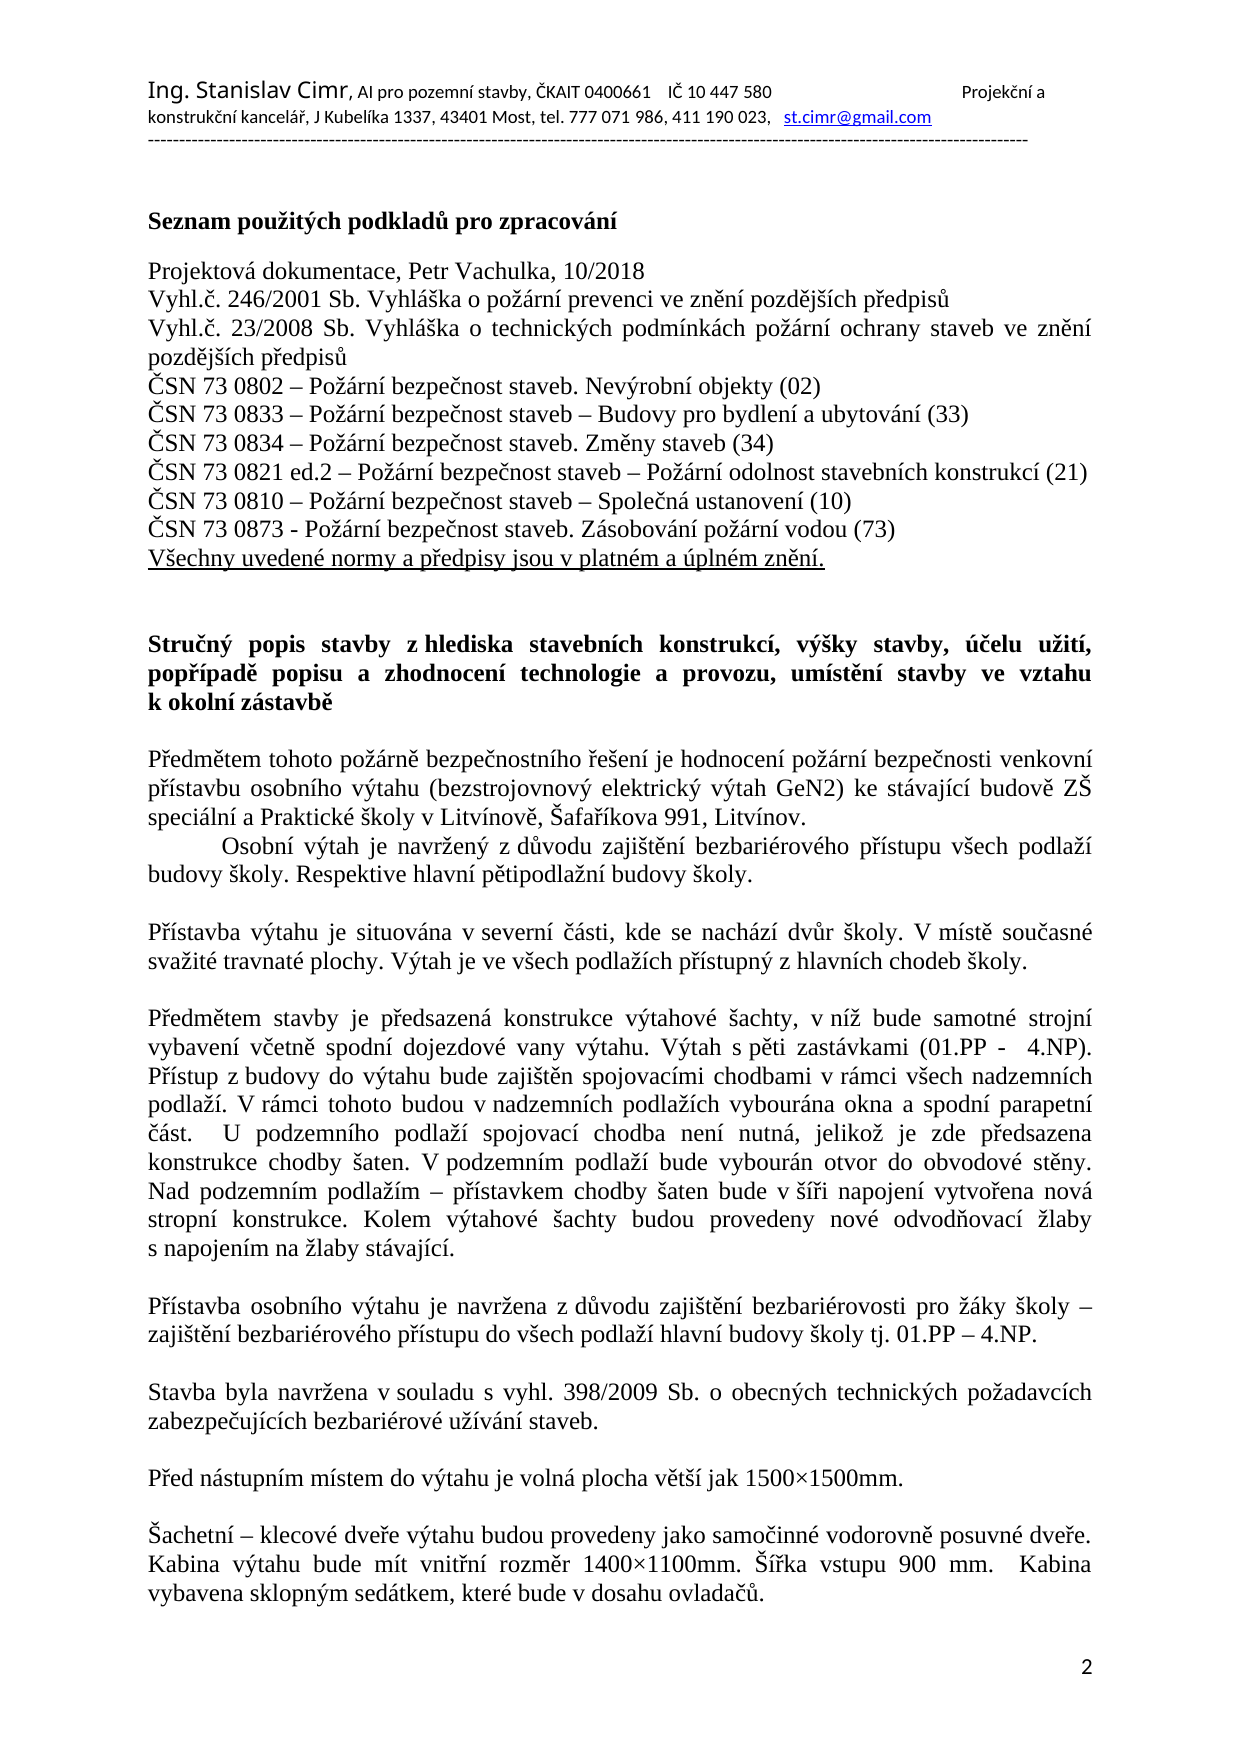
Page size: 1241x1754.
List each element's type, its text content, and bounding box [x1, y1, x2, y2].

text Šachetní – klecové dveře výtahu budou provedeny jako samočinné vodorovně posuvné dveře. Kabina výtahu bude mít vnitřní rozměr 1400×1100mm. Šířka vstupu 900 mm. Kabina vybavena sklopným sedátkem, které bude v dosahu ovladačů. [148, 1520, 1093, 1606]
text ČSN 73 0873 - Požární bezpečnost staveb. Zásobování požární vodou (73) [148, 514, 1093, 543]
text Vyhl.č. 246/2001 Sb. Vyhláška o požární prevenci ve znění pozdějších předpisů [148, 284, 1093, 313]
text Před nástupním místem do výtahu je volná plocha větší jak 1500×1500mm. [148, 1463, 1093, 1492]
text Osobní výtah je navržený z důvodu zajištění bezbariérového přístupu všech podlaží budovy školy. Respektive hlavní pětipodlažní budovy školy. [148, 831, 1093, 888]
text ČSN 73 0802 – Požární bezpečnost staveb. Nevýrobní objekty (02) [148, 371, 1093, 399]
text Předmětem tohoto požárně bezpečnostního řešení je hodnocení požární bezpečnosti venkovní přístavbu osobního výtahu (bezstrojovnový elektrický výtah GeN2) ke stávající budově ZŠ speciální a Praktické školy v Litvínově, Šafaříkova 991, Litvínov. [148, 744, 1093, 831]
text ČSN 73 0833 – Požární bezpečnost staveb – Budovy pro bydlení a ubytování (33) [148, 399, 1093, 428]
text Seznam použitých podkladů pro zpracování [148, 206, 1093, 235]
text Přístavba osobního výtahu je navržena z důvodu zajištění bezbariérovosti pro žáky školy – zajištění bezbariérového přístupu do všech podlaží hlavní budovy školy tj. 01.PP – 4.NP. [148, 1291, 1093, 1348]
text Stručný popis stavby z hlediska stavebních konstrukcí, výšky stavby, účelu užití, popřípadě popisu a zhodnocení technologie a provozu, umístění stavby ve vztahu k okolní zástavbě [148, 629, 1093, 716]
text ČSN 73 0834 – Požární bezpečnost staveb. Změny staveb (34) [148, 428, 1093, 457]
text Stavba byla navržena v souladu s vyhl. 398/2009 Sb. o obecných technických požadavcích zabezpečujících bezbariérové užívání staveb. [148, 1377, 1093, 1434]
text Všechny uvedené normy a předpisy jsou v platném a úplném znění. [148, 543, 1093, 572]
text Přístavba výtahu je situována v severní části, kde se nachází dvůr školy. V místě současné svažité travnaté plochy. Výtah je ve všech podlažích přístupný z hlavních chodeb školy. [148, 917, 1093, 974]
text Předmětem stavby je předsazená konstrukce výtahové šachty, v níž bude samotné strojní vybavení včetně spodní dojezdové vany výtahu. Výtah s pěti zastávkami (01.PP - 4.NP). Přístup z budovy do výtahu bude zajištěn spojovacími chodbami v rámci všech nadzemních podlaží. V rámci tohoto budou v nadzemních podlažích vybourána okna a spodní parapetní část. U podzemního podlaží spojovací chodba není nutná, jelikož je zde předsazena konstrukce chodby šaten. V podzemním podlaží bude vybourán otvor do obvodové stěny. Nad podzemním podlažím – přístavkem chodby šaten bude v šíři napojení vytvořena nová stropní konstrukce. Kolem výtahové šachty budou provedeny nové odvodňovací žlaby s napojením na žlaby stávající. [148, 1003, 1093, 1262]
text ČSN 73 0810 – Požární bezpečnost staveb – Společná ustanovení (10) [148, 486, 1093, 514]
text Projektová dokumentace, Petr Vachulka, 10/2018 [148, 256, 1093, 284]
text ČSN 73 0821 ed.2 – Požární bezpečnost staveb – Požární odolnost stavebních konstrukcí (21) [148, 457, 1093, 486]
text Vyhl.č. 23/2008 Sb. Vyhláška o technických podmínkách požární ochrany staveb ve znění pozdějších předpisů [148, 313, 1093, 371]
